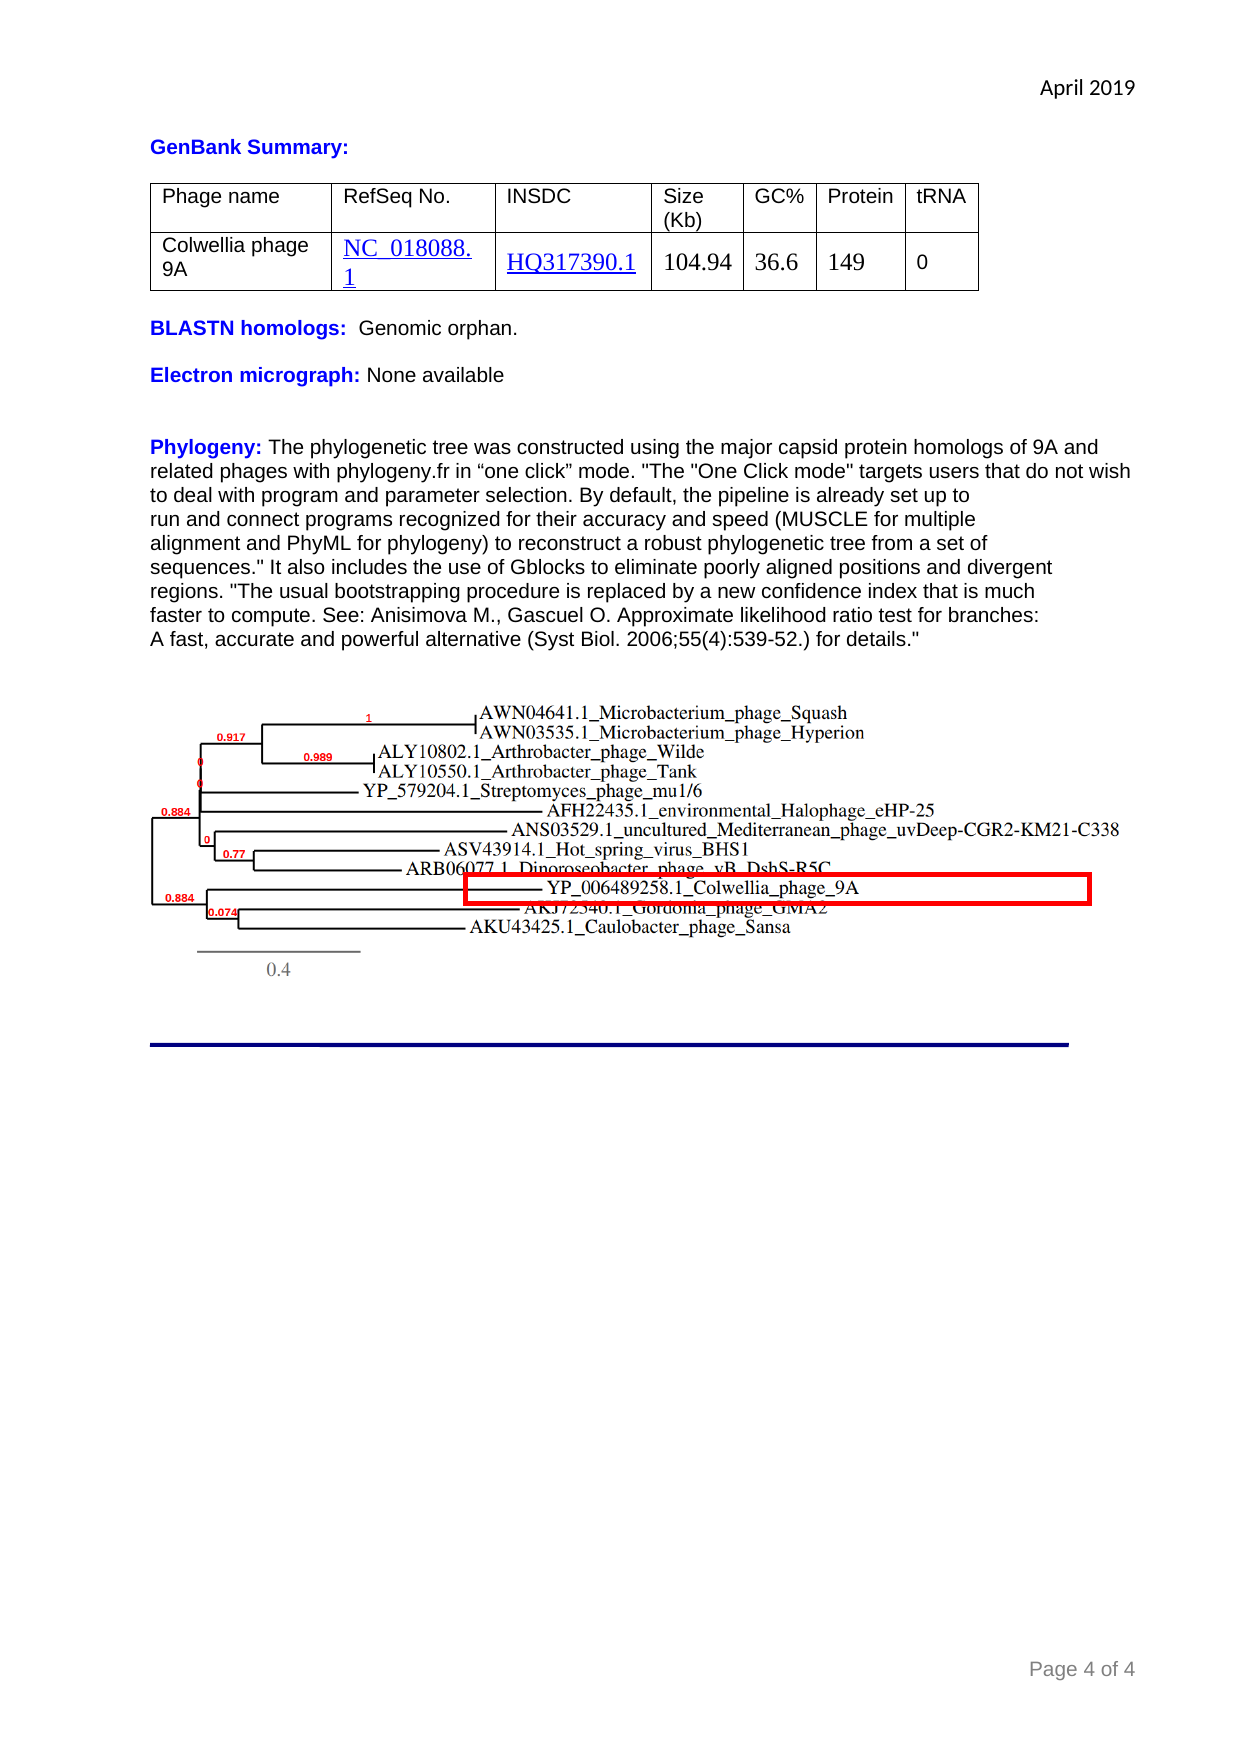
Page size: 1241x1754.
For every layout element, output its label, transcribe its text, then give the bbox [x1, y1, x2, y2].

table_cell 36.6 [744, 233, 816, 290]
text A fast, accurate and powerful alternative (Syst Biol. 2006;55(4):539-52.) for details." [150, 627, 1135, 651]
text sequences." It also includes the use of Gblocks to eliminate poorly aligned positions and divergent [150, 555, 1135, 579]
text GenBank Summary: [150, 135, 1135, 159]
text run and connect programs recognized for their accuracy and speed (MUSCLE for multiple [150, 507, 1135, 531]
table_cell 104.94 [652, 233, 743, 290]
text Electron micrograph: None available [150, 363, 1135, 387]
table_header tRNA [906, 184, 978, 232]
table_cell 149 [817, 233, 905, 290]
table_header Phage name [151, 184, 331, 232]
text alignment and PhyML for phylogeny) to reconstruct a robust phylogenetic tree from a set of [150, 531, 1135, 555]
table_cell NC_018088.1 [332, 233, 495, 290]
table_cell 0 [906, 233, 978, 290]
table_header INSDC [496, 184, 651, 232]
text regions. "The usual bootstrapping procedure is replaced by a new confidence index that is much [150, 579, 1135, 603]
table_cell Colwellia phage 9A [151, 233, 331, 290]
text Phylogeny: The phylogenetic tree was constructed using the major capsid protein homologs of 9A and related phages with phylogeny.fr in “one click” mode. "The "One Click mode" targets users that do not wish to deal with program and parameter selection. By default, the pipeline is already set up to [150, 435, 1135, 507]
table_header RefSeq No. [332, 184, 495, 232]
text faster to compute. See: Anisimova M., Gascuel O. Approximate likelihood ratio test for branches: [150, 603, 1135, 627]
table_cell HQ317390.1 [496, 233, 651, 290]
table_header Protein [817, 184, 905, 232]
text BLASTN homologs: Genomic orphan. [150, 315, 1135, 339]
table_header GC% [744, 184, 816, 232]
picture [150, 698, 1136, 984]
table_header Size (Kb) [652, 184, 743, 232]
